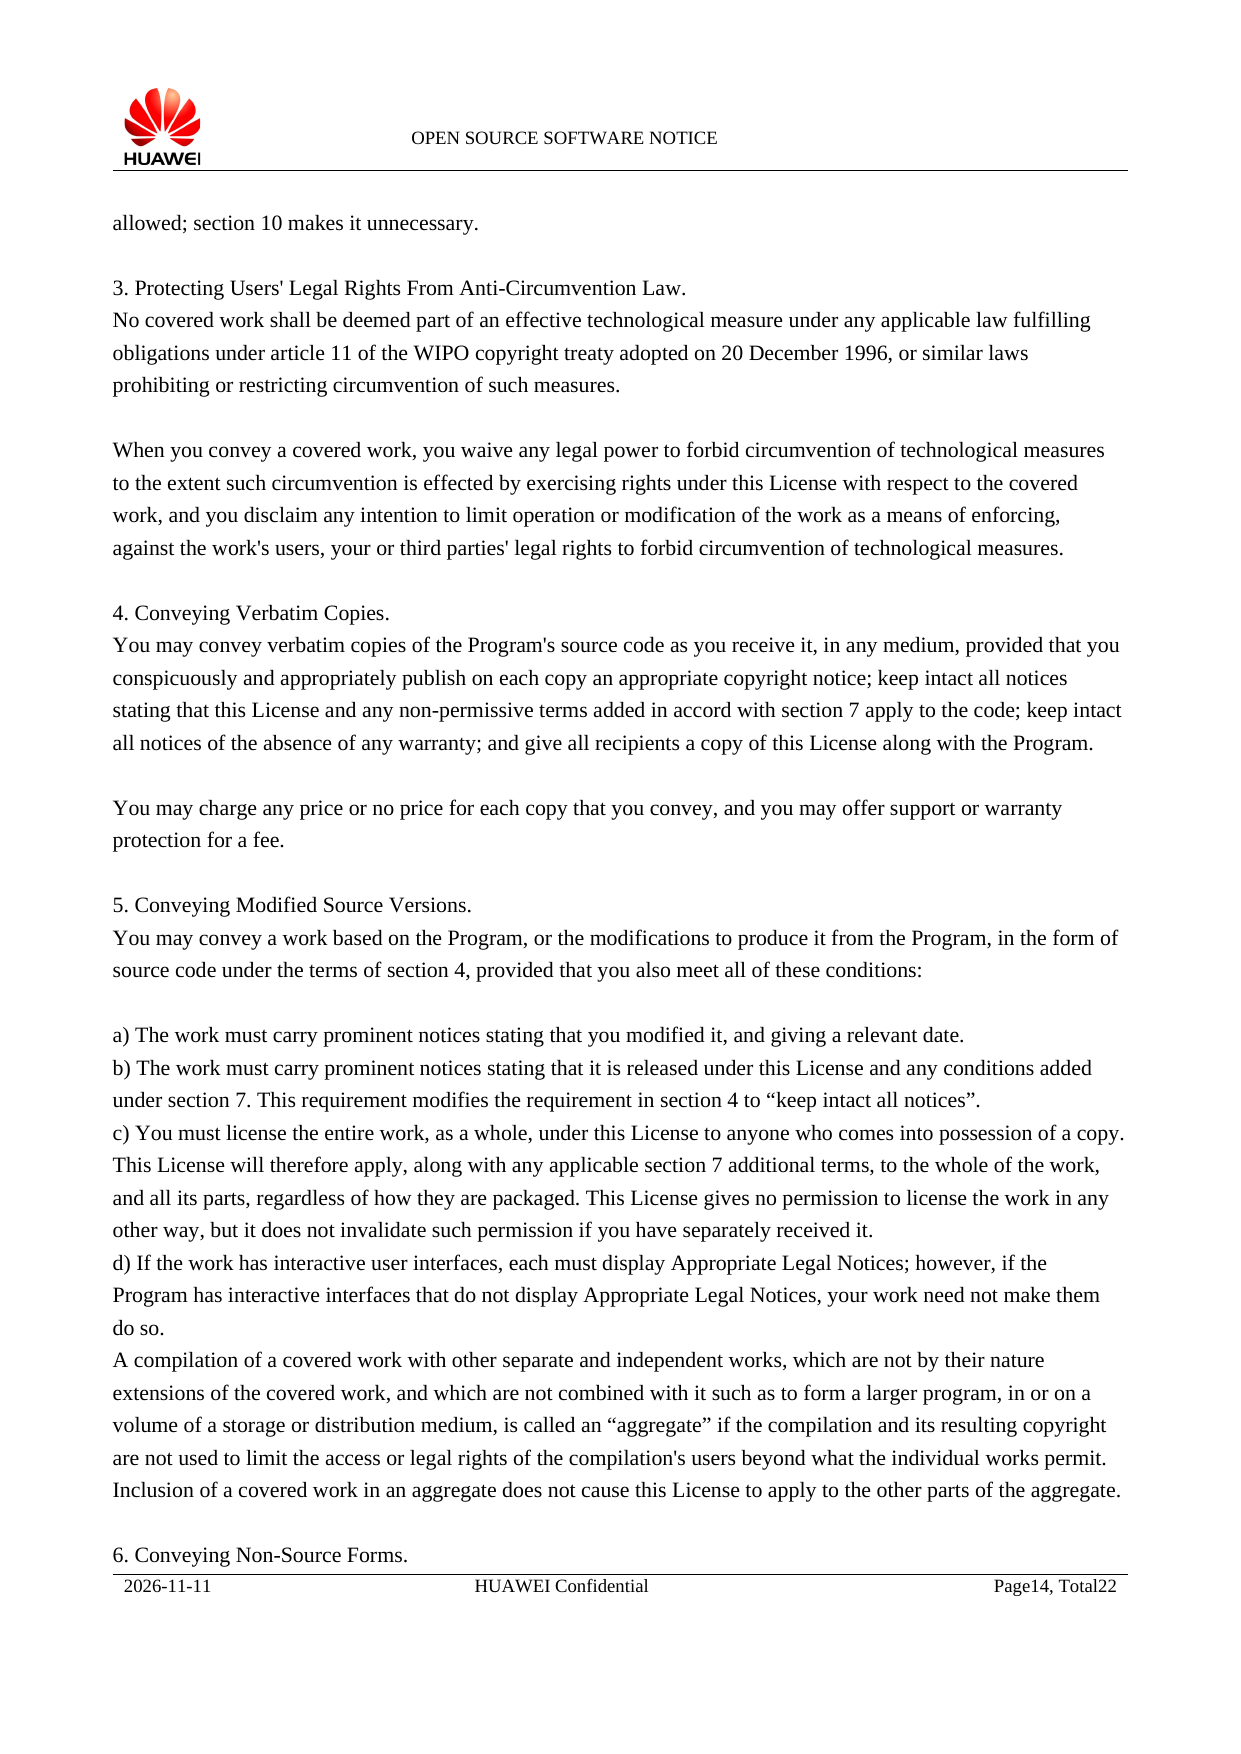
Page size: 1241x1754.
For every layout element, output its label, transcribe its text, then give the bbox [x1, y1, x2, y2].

picture [124, 88, 201, 165]
